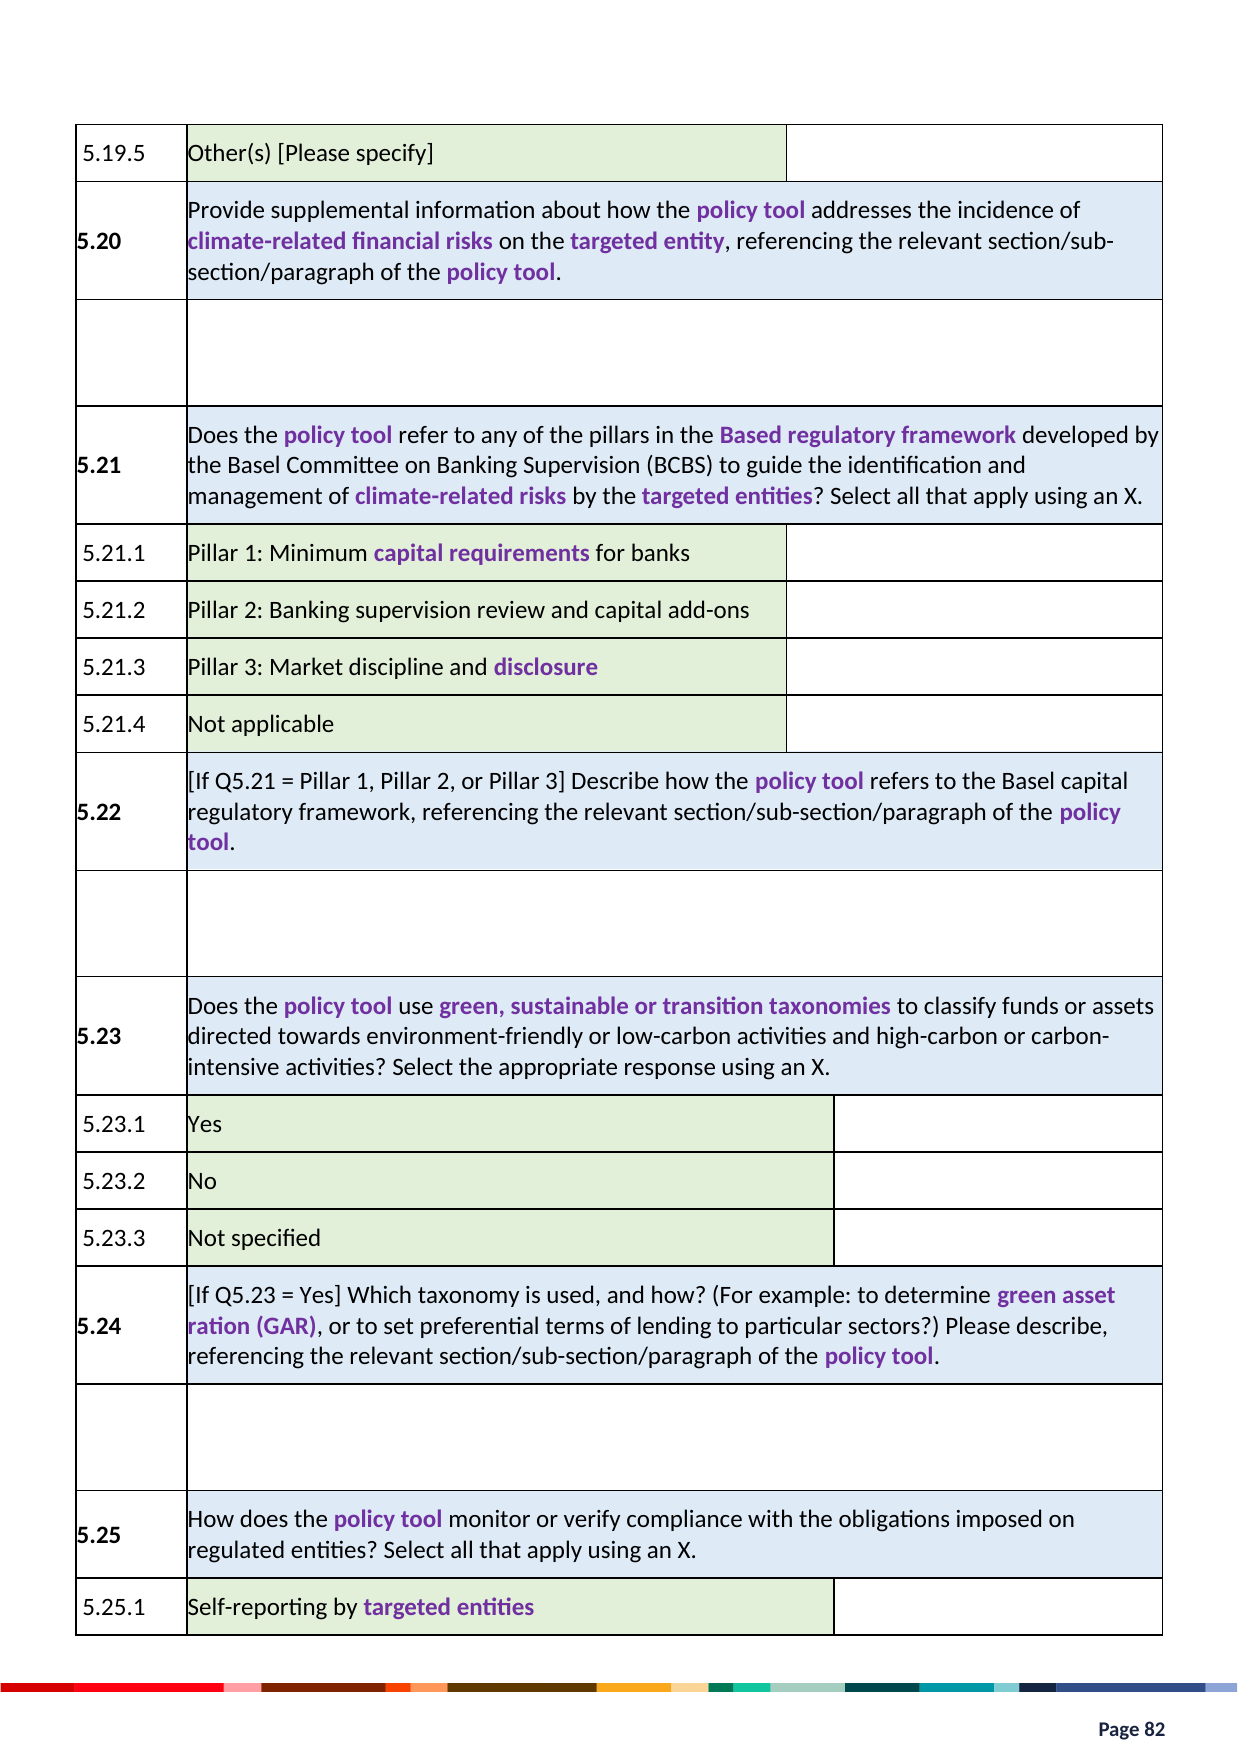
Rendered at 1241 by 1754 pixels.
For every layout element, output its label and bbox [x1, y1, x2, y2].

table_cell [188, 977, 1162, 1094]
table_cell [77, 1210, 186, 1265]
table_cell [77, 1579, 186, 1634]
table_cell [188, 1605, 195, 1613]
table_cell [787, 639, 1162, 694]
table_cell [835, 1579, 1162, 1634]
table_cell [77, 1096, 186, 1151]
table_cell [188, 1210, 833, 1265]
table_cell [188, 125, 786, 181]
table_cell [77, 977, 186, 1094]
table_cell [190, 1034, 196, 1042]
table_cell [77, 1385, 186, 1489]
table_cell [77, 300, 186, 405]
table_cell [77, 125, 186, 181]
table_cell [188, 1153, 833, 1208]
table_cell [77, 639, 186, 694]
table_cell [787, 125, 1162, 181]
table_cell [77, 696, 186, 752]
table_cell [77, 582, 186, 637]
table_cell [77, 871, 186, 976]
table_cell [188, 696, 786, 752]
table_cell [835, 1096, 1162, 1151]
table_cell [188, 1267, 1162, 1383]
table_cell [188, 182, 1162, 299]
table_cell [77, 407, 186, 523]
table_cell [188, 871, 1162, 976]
picture [0, 1683, 1236, 1692]
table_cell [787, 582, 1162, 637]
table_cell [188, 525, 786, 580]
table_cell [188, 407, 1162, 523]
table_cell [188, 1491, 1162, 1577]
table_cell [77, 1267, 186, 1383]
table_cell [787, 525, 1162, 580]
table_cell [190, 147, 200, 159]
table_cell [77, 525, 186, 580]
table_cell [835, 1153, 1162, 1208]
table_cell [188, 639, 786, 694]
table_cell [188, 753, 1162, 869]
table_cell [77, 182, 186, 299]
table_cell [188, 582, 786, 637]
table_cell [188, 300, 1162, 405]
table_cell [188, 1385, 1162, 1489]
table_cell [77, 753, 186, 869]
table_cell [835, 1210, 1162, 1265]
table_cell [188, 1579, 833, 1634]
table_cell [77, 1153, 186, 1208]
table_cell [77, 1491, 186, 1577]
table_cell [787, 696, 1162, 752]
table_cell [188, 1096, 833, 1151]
